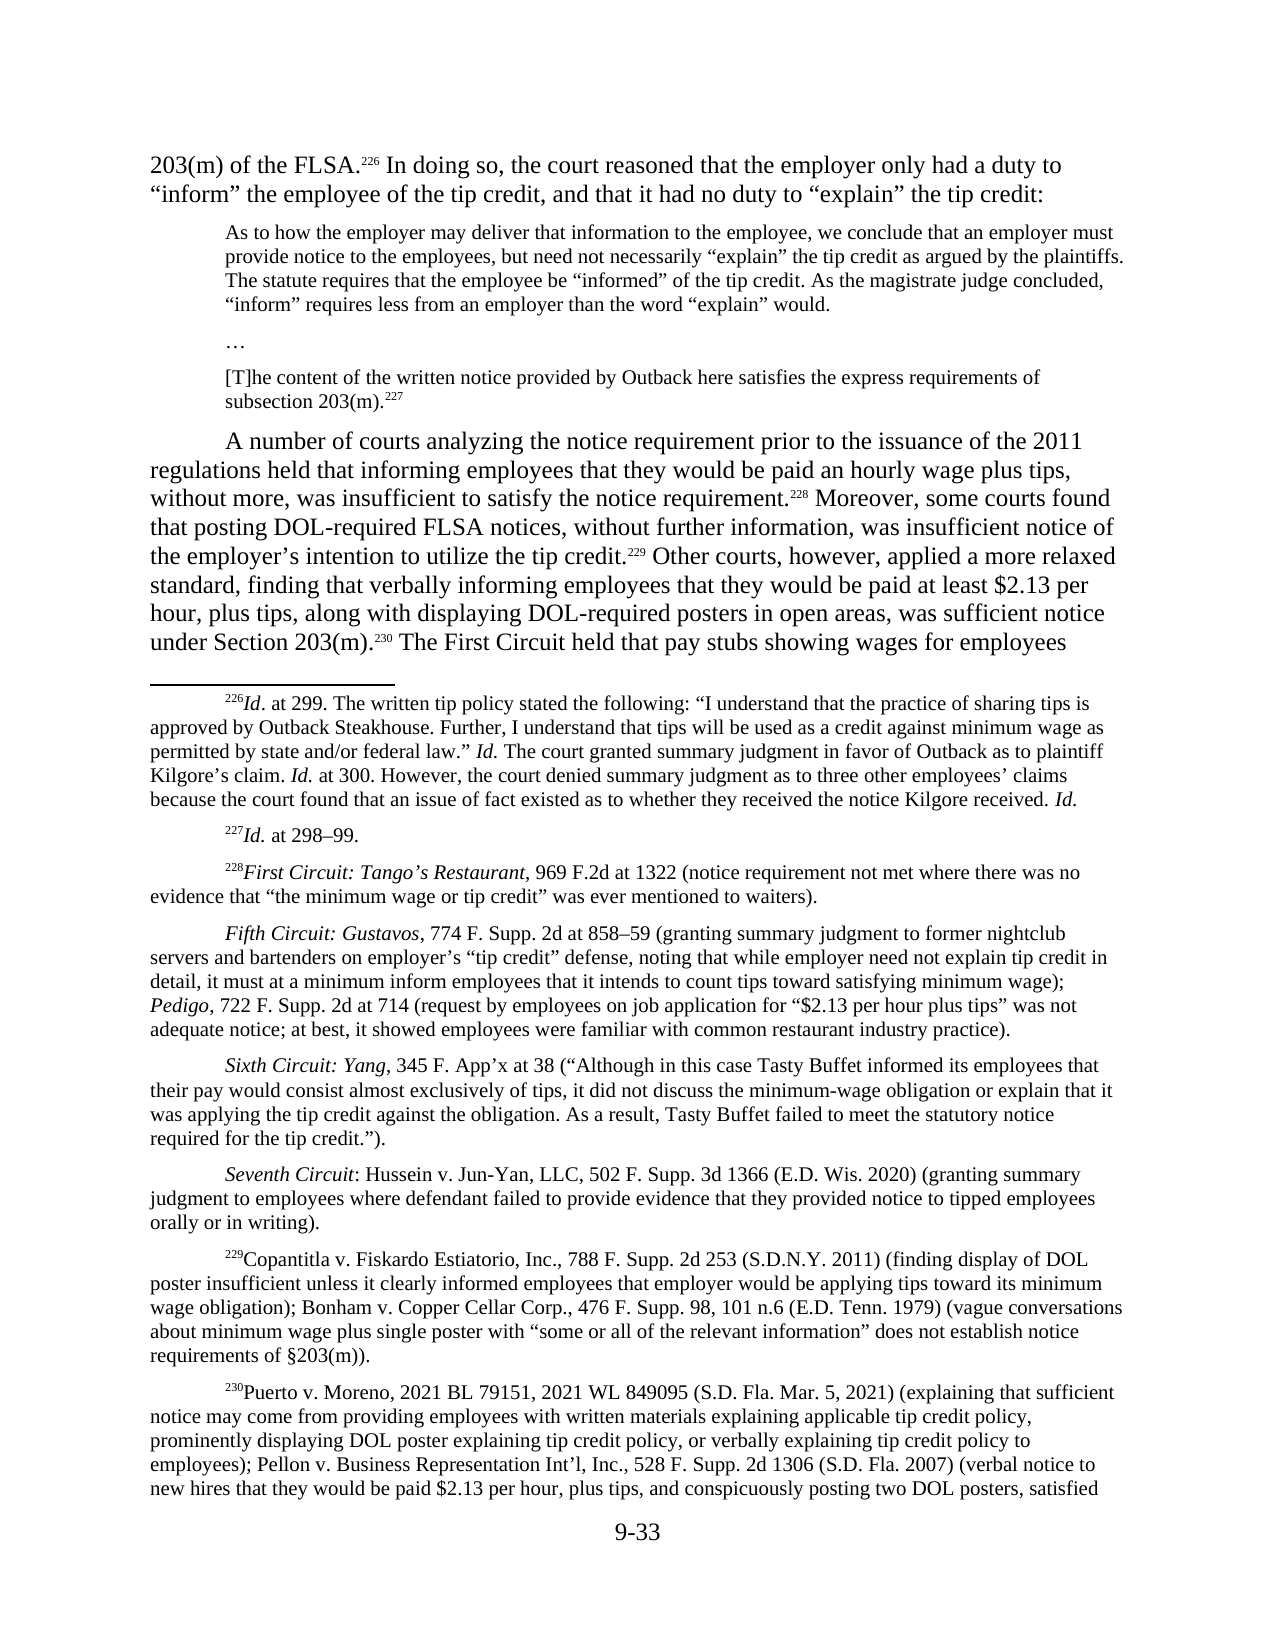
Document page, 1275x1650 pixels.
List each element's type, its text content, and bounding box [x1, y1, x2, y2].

text Prior to the 2011 regulations, most courts found that, to satisfy the notice requirement in Section 203(m), employers were required to “at the very least [give] notice to employees of the employer’s intention to treat tips as part of the employee’s minimum wage obligation.” Applying this rule, the Sixth Circuit, in Kilgore v. Outback Steakhouse of Florida, Inc., held that the steakhouse met the statutory notice requirement by providing Kilgore with a written tip policy that stated that tips would be credited toward the minimum wage and fully quoted Section 203(m) of the FLSA. In doing so, the court reasoned that the employer only had a duty to “inform” the employee of the tip credit, and that it had no duty to “explain” the tip credit: [150, 150, 1125, 207]
text [T]he content of the written notice provided by Outback here satisfies the express requirements of subsection 203(m). [225, 365, 1125, 413]
text As to how the employer may deliver that information to the employee, we conclude that an employer must provide notice to the employees, but need not necessarily “explain” the tip credit as argued by the plaintiffs. The statute requires that the employee be “informed” of the tip credit. As the magistrate judge concluded, “inform” requires less from an employer than the word “explain” would. [225, 220, 1125, 316]
text A number of courts analyzing the notice requirement prior to the issuance of the 2011 regulations held that informing employees that they would be paid an hourly wage plus tips, without more, was insufficient to satisfy the notice requirement. Moreover, some courts found that posting DOL-required FLSA notices, without further information, was insufficient notice of the employer’s intention to utilize the tip credit. Other courts, however, applied a more relaxed standard, finding that verbally informing employees that they would be paid at least $2.13 per hour, plus tips, along with displaying DOL-required posters in open areas, was sufficient notice under Section 203(m). The First Circuit held that pay stubs showing wages for employees below minimum wage and tip amounts sufficient to bring them above minimum wage did not satisfy the employer’s notice obligation under Section 203(m). [150, 426, 1125, 656]
text … [225, 329, 1125, 353]
